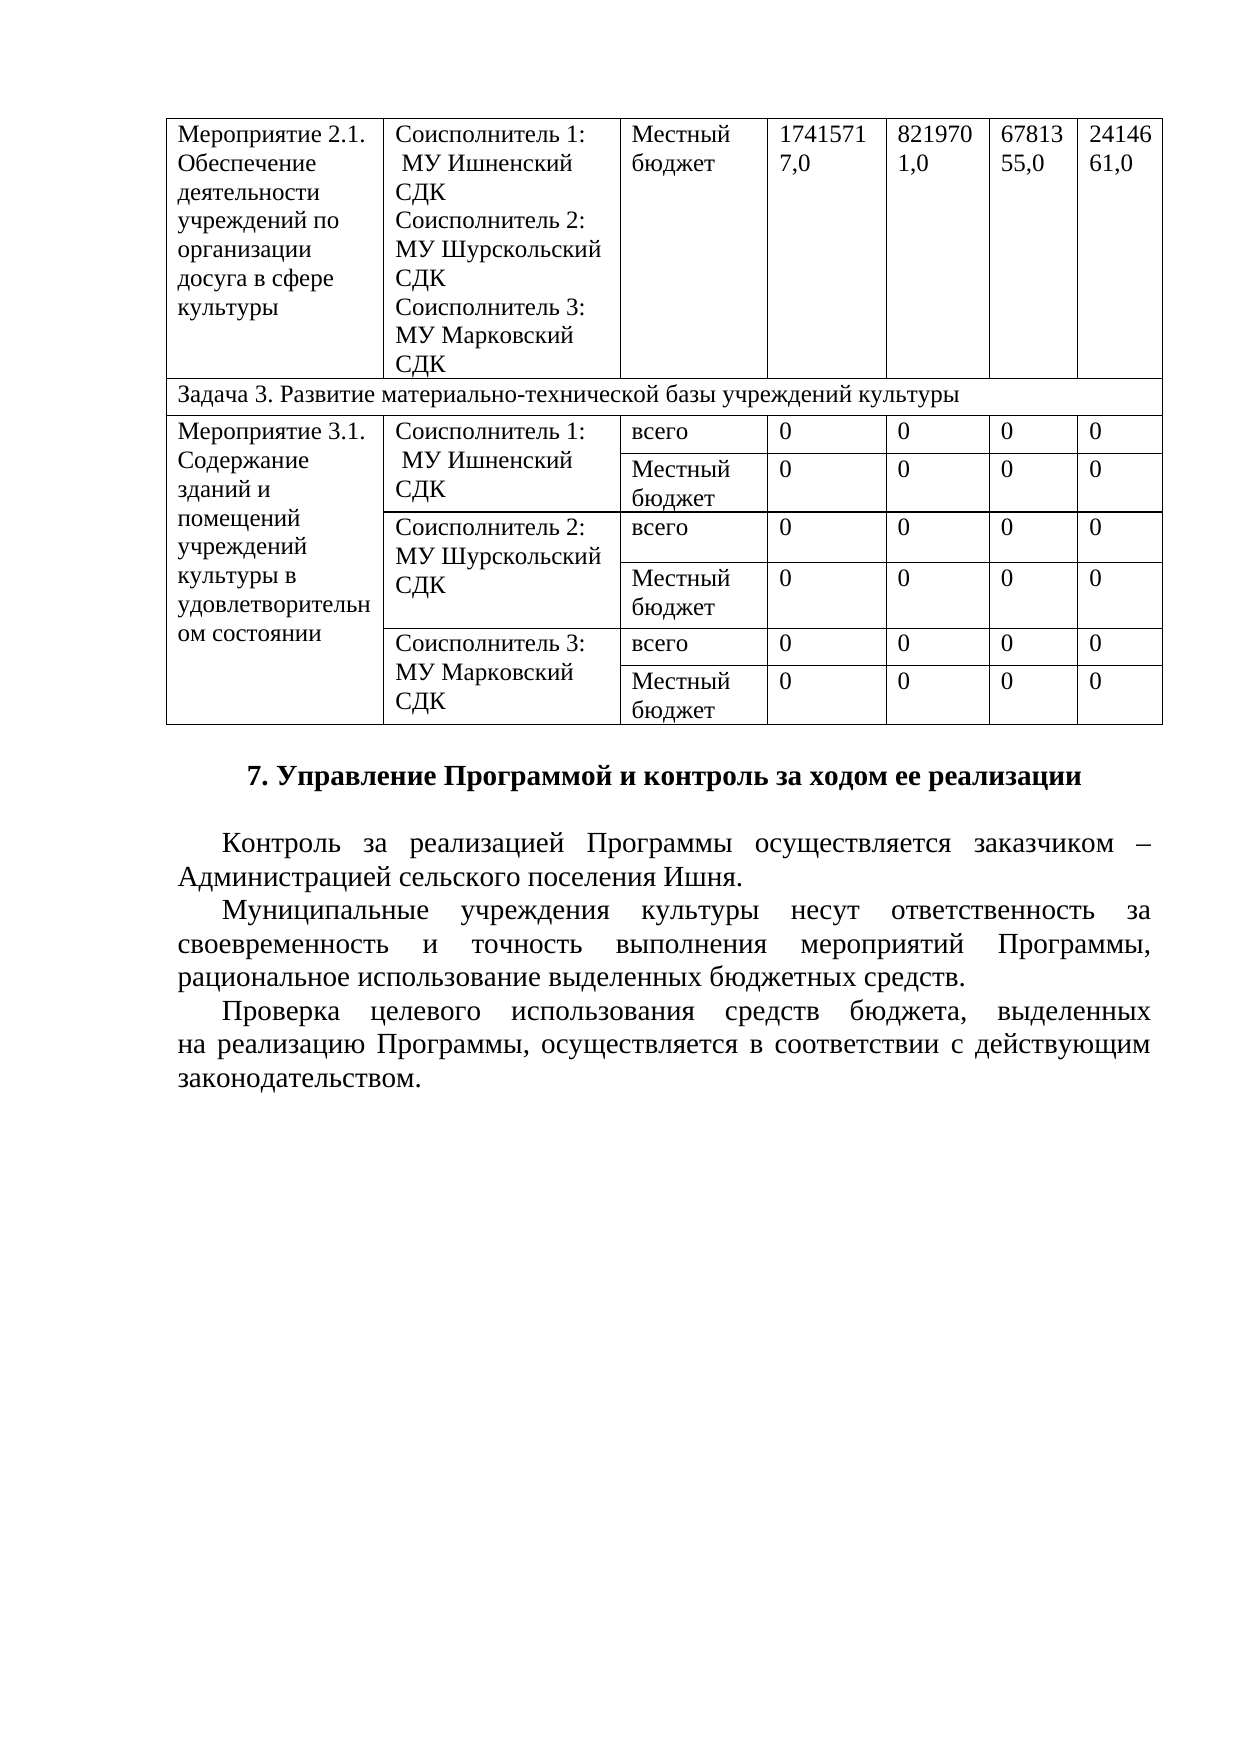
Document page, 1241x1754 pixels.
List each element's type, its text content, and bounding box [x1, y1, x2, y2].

table_cell Задача 3. Развитие материально-технической базы учреждений культуры [167, 379, 1162, 415]
table_cell 0 [1078, 629, 1162, 665]
table_cell Соисполнитель 1: МУ Ишненский СДК [384, 416, 620, 511]
table_cell 0 [990, 513, 1077, 562]
table_cell 0 [1078, 666, 1162, 723]
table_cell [384, 119, 620, 378]
table_cell 8219701,0 [887, 119, 989, 378]
table_cell 0 [768, 629, 886, 665]
table_cell 0 [887, 629, 989, 665]
table_cell 0 [768, 563, 886, 627]
table_cell Местный бюджет [621, 666, 767, 723]
table_cell 0 [990, 629, 1077, 665]
table_cell 0 [768, 666, 886, 723]
table_cell всего [621, 513, 767, 562]
table_cell Мероприятие 3.1. Содержание зданий и помещений учреждений культуры в удовлетворительном состоянии [167, 416, 383, 723]
table_cell 0 [887, 513, 989, 562]
table_cell 0 [990, 666, 1077, 723]
table_cell всего [621, 416, 767, 453]
table_cell 2414661,0 [1078, 119, 1162, 378]
table_cell 0 [887, 666, 989, 723]
table_cell Соисполнитель 2: МУ Шурскольский СДК [384, 513, 620, 627]
table_cell 17415717,0 [768, 119, 886, 378]
text Муниципальные учреждения культуры несут ответственность за своевременность и точность выполнения мероприятий Программы, рациональное использование выделенных бюджетных средств. [177, 892, 1152, 993]
table_cell Местный бюджет [621, 119, 767, 378]
table_cell 0 [887, 454, 989, 511]
table_cell Местный бюджет [621, 563, 767, 627]
table_cell 0 [1078, 454, 1162, 511]
table_cell Мероприятие 2.1. Обеспечение деятельности учреждений по организации досуга в сфере культуры [167, 119, 383, 378]
table_cell 0 [768, 454, 886, 511]
table_cell 0 [887, 416, 989, 453]
table_cell 0 [1078, 563, 1162, 627]
text 7. Управление Программой и контроль за ходом ее реализации [177, 758, 1152, 792]
table_cell 0 [887, 563, 989, 627]
table_cell 0 [990, 454, 1077, 511]
table_cell 0 [768, 416, 886, 453]
table_cell 0 [990, 563, 1077, 627]
table_cell 6781355,0 [990, 119, 1077, 378]
table_cell 0 [1078, 416, 1162, 453]
table_cell Соисполнитель 3: МУ Марковский СДК [384, 629, 620, 723]
text Проверка целевого использования средств бюджета, выделенных на реализацию Программы, осуществляется в соответствии с действующим законодательством. [177, 993, 1152, 1093]
table_cell всего [621, 629, 767, 665]
table_cell Местный бюджет [621, 454, 767, 511]
text Контроль за реализацией Программы осуществляется заказчиком – Администрацией сельского поселения Ишня. [177, 825, 1152, 892]
table_cell 0 [768, 513, 886, 562]
table_cell 0 [990, 416, 1077, 453]
table_cell 0 [1078, 513, 1162, 562]
